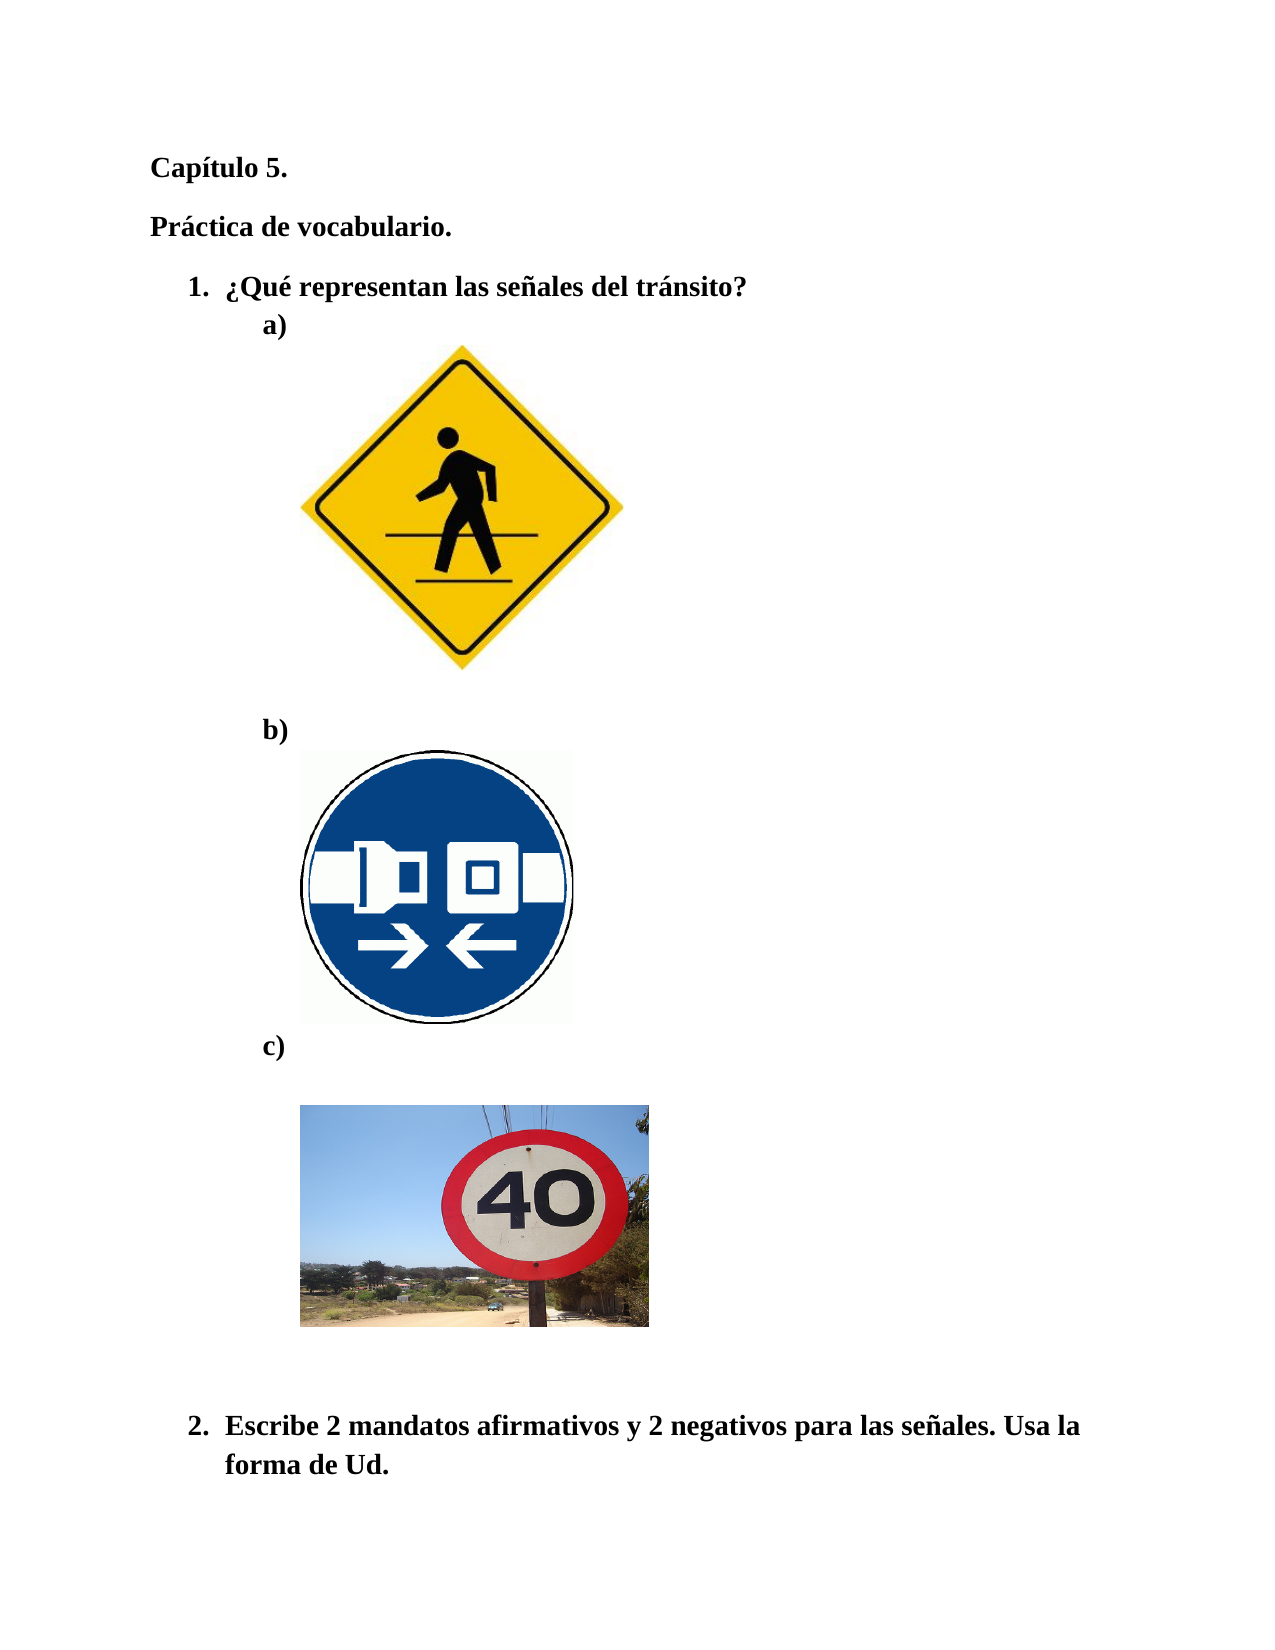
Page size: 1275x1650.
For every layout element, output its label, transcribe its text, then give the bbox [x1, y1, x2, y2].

text Capítulo 5. [150, 150, 1125, 183]
picture [300, 345, 624, 670]
text Práctica de vocabulario. [150, 209, 1125, 243]
list ¿Qué representan las señales del tránsito? [187, 269, 1125, 302]
picture [300, 750, 574, 1024]
list Escribe 2 mandatos afirmativos y 2 negativos para las señales. Usa la forma de Ud. [187, 1408, 1125, 1480]
picture [300, 1105, 649, 1327]
